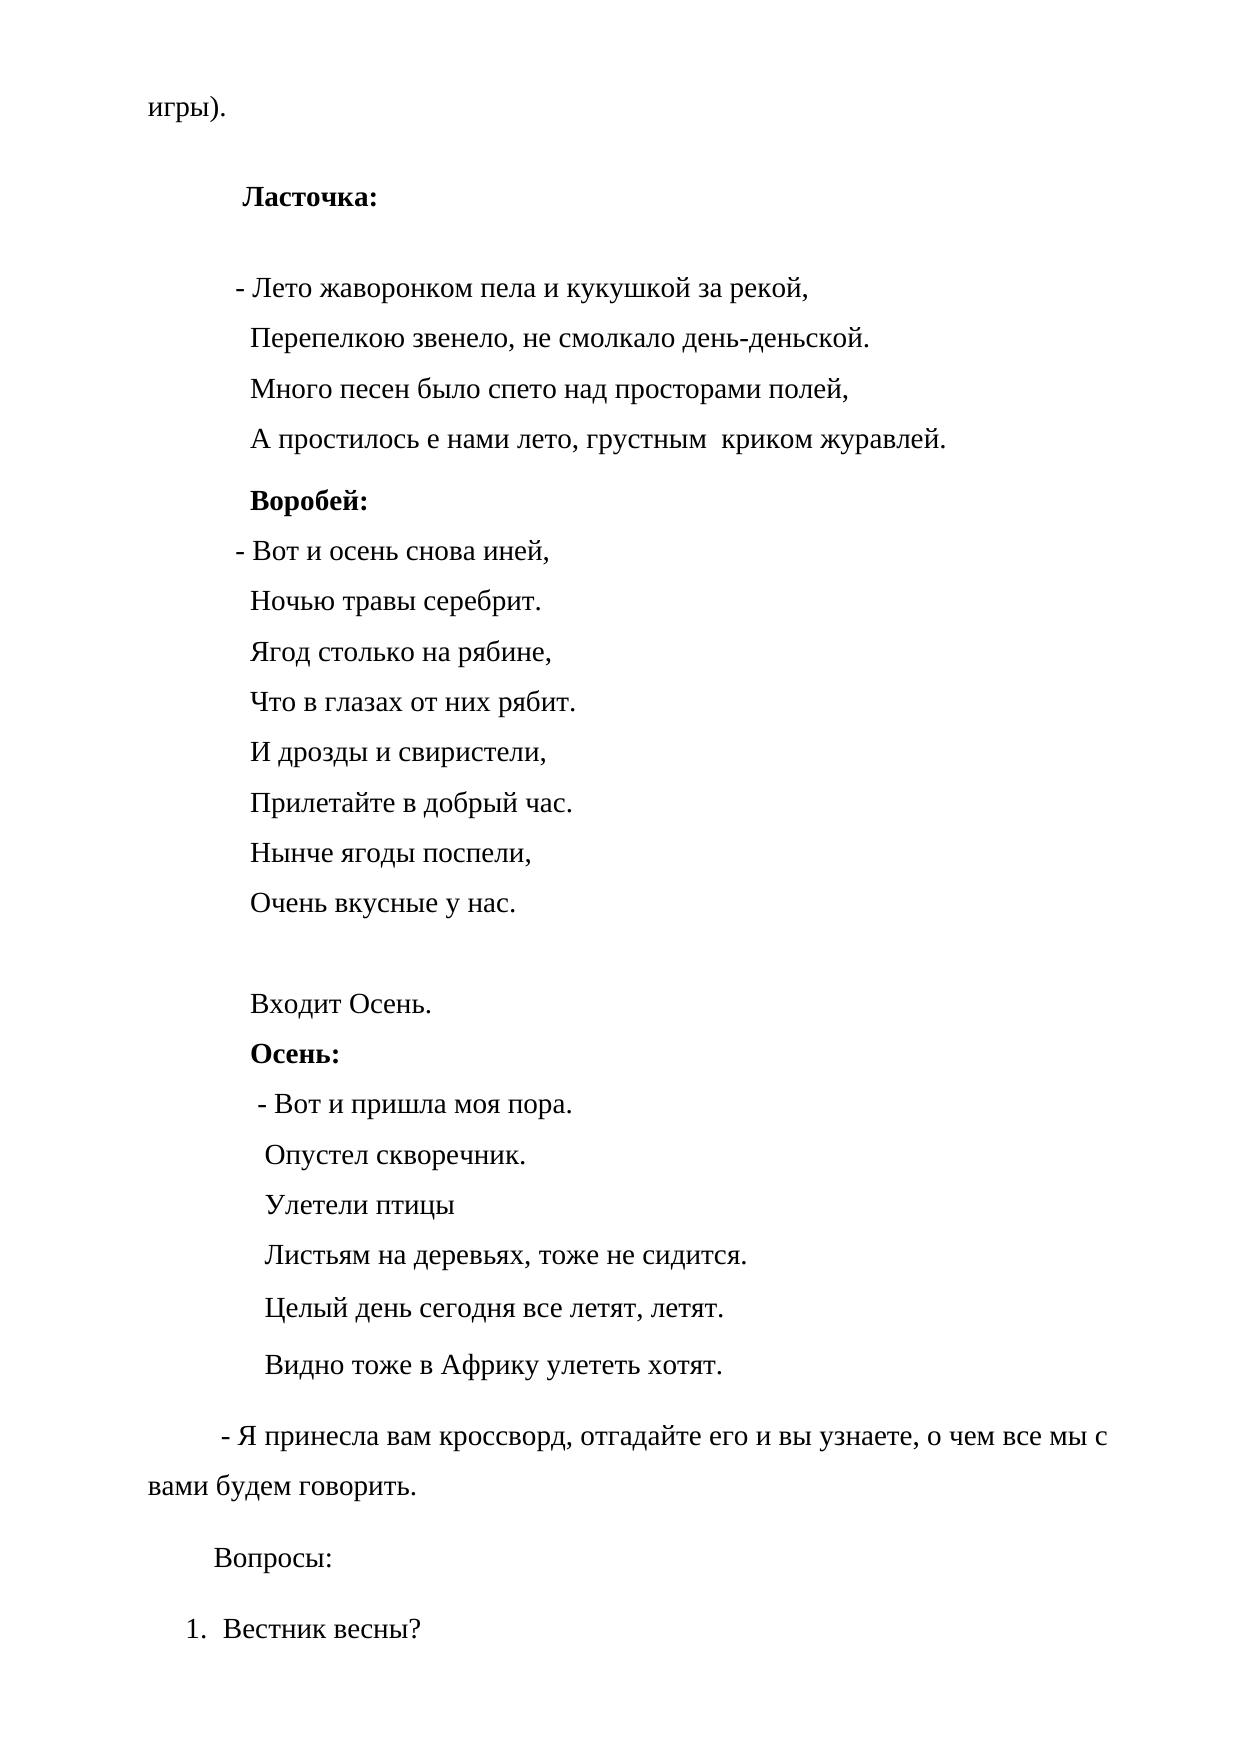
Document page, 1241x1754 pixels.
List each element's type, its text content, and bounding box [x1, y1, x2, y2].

text Прилетайте в добрый час. [250, 785, 1152, 818]
list Вестник весны? [185, 1611, 1152, 1644]
text - Вот и осень снова иней, [148, 533, 1152, 567]
text Перепелкою звенело, не смолкало день-деньской. [250, 320, 1152, 354]
text Целый день сегодня все летят, летят. [148, 1291, 1152, 1324]
text А простилось е нами лето, грустным криком журавлей. [250, 421, 1152, 454]
text - Я принесла вам кроссворд, отгадайте его и вы узнаете, о чем все мы с вами будем говорить. [148, 1418, 1152, 1502]
text Входит Осень. [250, 986, 1152, 1019]
text Вопросы: [148, 1540, 1152, 1573]
text Видно тоже в Африку улететь хотят. [148, 1347, 1152, 1381]
text Улетели птицы [148, 1187, 864, 1221]
text Ласточка: [148, 179, 1152, 213]
text - Вот и пришла моя пора. [148, 1087, 864, 1120]
text Очень вкусные у нас. [250, 885, 1152, 919]
text Воробей: [250, 483, 1152, 516]
text Ночью травы серебрит. [250, 583, 1152, 617]
text И дрозды и свиристели, [250, 734, 1152, 768]
text Листьям на деревьях, тоже не сидится. [148, 1237, 1152, 1271]
text - Лето жаворонком пела и кукушкой за рекой, [148, 270, 1152, 304]
text Осень: [250, 1036, 1152, 1070]
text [148, 89, 1152, 122]
text Ягод столько на рябине, [250, 634, 1152, 667]
text Много песен было спето над просторами полей, [250, 371, 1152, 404]
text Что в глазах от них рябит. [250, 684, 1152, 718]
text Нынче ягоды поспели, [250, 835, 1152, 868]
text Опустел скворечник. [148, 1137, 864, 1170]
